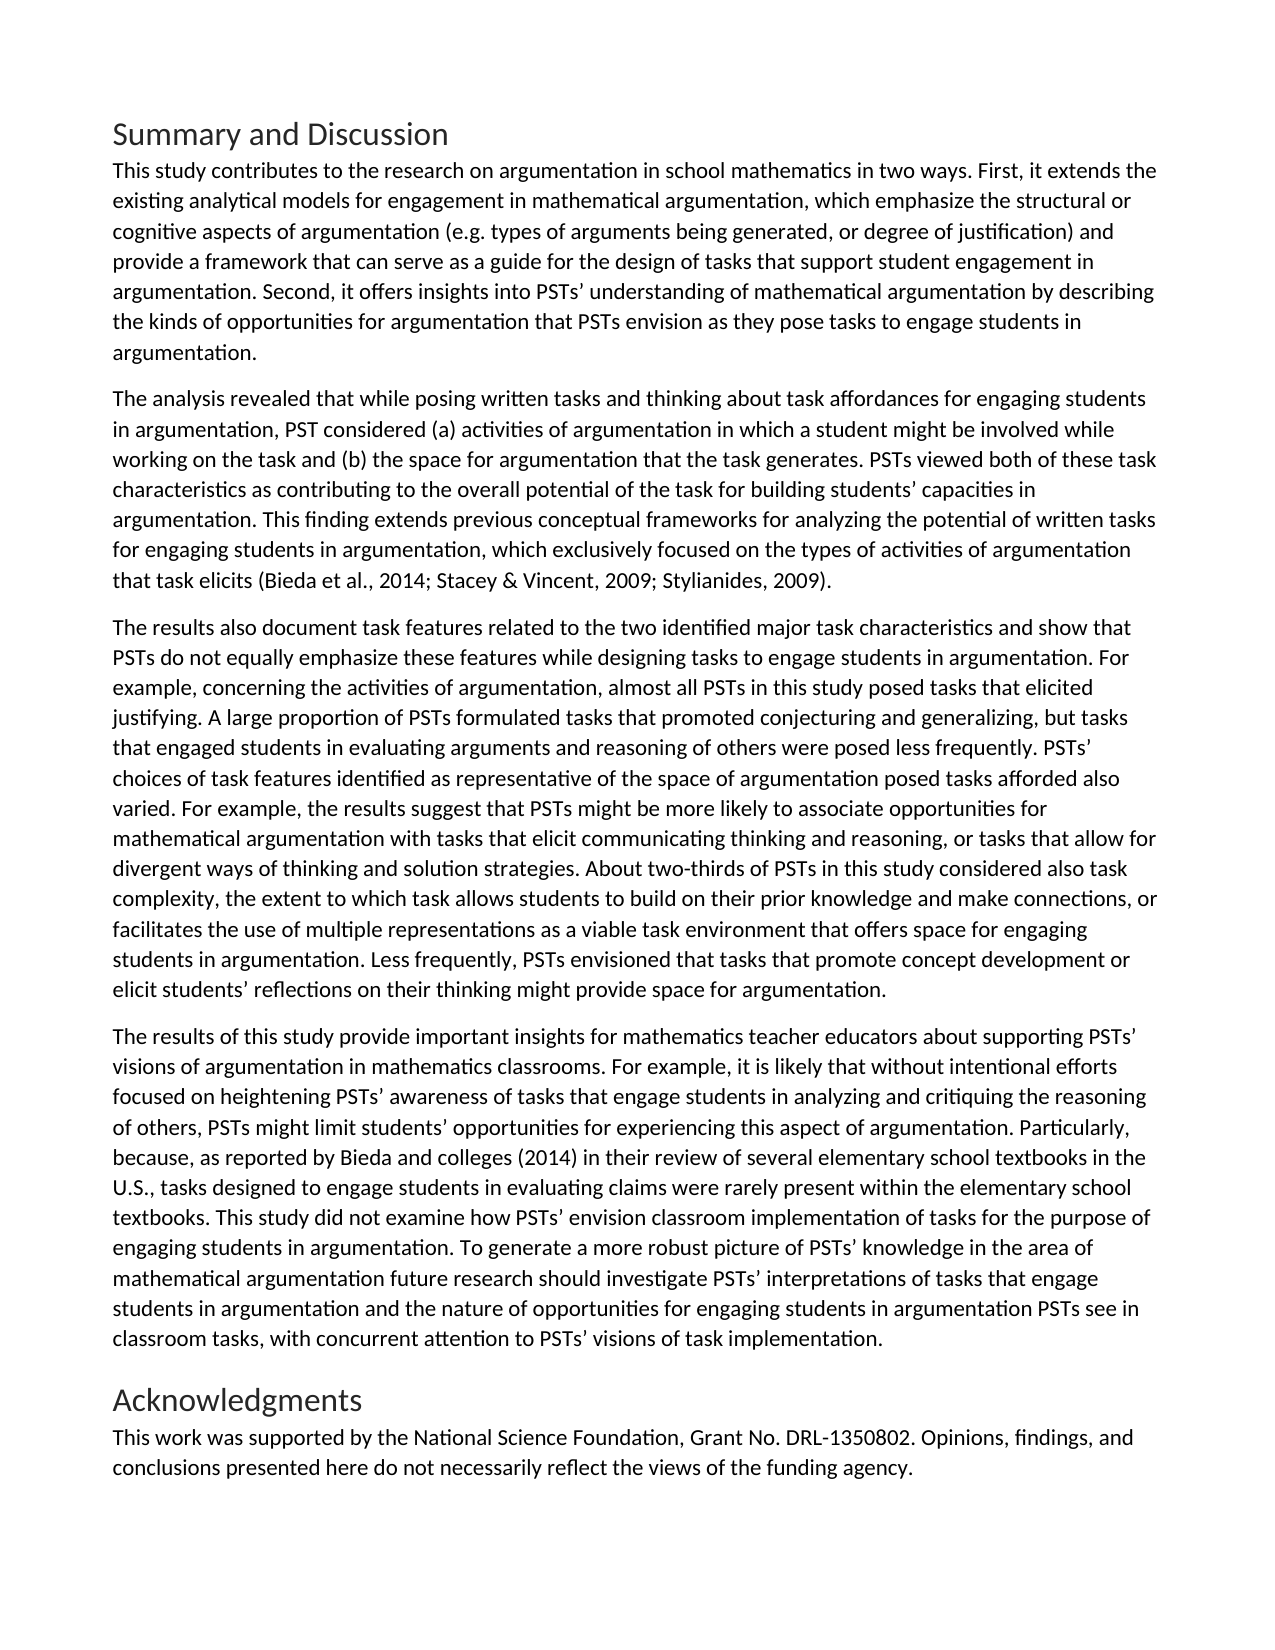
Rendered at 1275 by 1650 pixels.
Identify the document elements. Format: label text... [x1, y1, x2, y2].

text The results also document task features related to the two identified major task characteristics and show that PSTs do not equally emphasize these features while designing tasks to engage students in argumentation. For example, concerning the activities of argumentation, almost all PSTs in this study posed tasks that elicited justifying. A large proportion of PSTs formulated tasks that promoted conjecturing and generalizing, but tasks that engaged students in evaluating arguments and reasoning of others were posed less frequently. PSTs’ choices of task features identified as representative of the space of argumentation posed tasks afforded also varied. For example, the results suggest that PSTs might be more likely to associate opportunities for mathematical argumentation with tasks that elicit communicating thinking and reasoning, or tasks that allow for divergent ways of thinking and solution strategies. About two-thirds of PSTs in this study considered also task complexity, the extent to which task allows students to build on their prior knowledge and make connections, or facilitates the use of multiple representations as a viable task environment that offers space for engaging students in argumentation. Less frequently, PSTs envisioned that tasks that promote concept development or elicit students’ reflections on their thinking might provide space for argumentation. [112, 613, 1162, 1003]
text The results of this study provide important insights for mathematics teacher educators about supporting PSTs’ visions of argumentation in mathematics classrooms. For example, it is likely that without intentional efforts focused on heightening PSTs’ awareness of tasks that engage students in analyzing and critiquing the reasoning of others, PSTs might limit students’ opportunities for experiencing this aspect of argumentation. Particularly, because, as reported by Bieda and colleges (2014) in their review of several elementary school textbooks in the U.S., tasks designed to engage students in evaluating claims were rarely present within the elementary school textbooks. This study did not examine how PSTs’ envision classroom implementation of tasks for the purpose of engaging students in argumentation. To generate a more robust picture of PSTs’ knowledge in the area of mathematical argumentation future research should investigate PSTs’ interpretations of tasks that engage students in argumentation and the nature of opportunities for engaging students in argumentation PSTs see in classroom tasks, with concurrent attention to PSTs’ visions of task implementation. [112, 1022, 1162, 1352]
subtitle Acknowledgments [112, 1379, 1162, 1420]
text This study contributes to the research on argumentation in school mathematics in two ways. First, it extends the existing analytical models for engagement in mathematical argumentation, which emphasize the structural or cognitive aspects of argumentation (e.g. types of arguments being generated, or degree of justification) and provide a framework that can serve as a guide for the design of tasks that support student engagement in argumentation. Second, it offers insights into PSTs’ understanding of mathematical argumentation by describing the kinds of opportunities for argumentation that PSTs envision as they pose tasks to engage students in argumentation. [112, 156, 1162, 366]
text This work was supported by the National Science Foundation, Grant No. DRL-1350802. Opinions, findings, and conclusions presented here do not necessarily reflect the views of the funding agency. [112, 1423, 1162, 1482]
subtitle Summary and Discussion [112, 112, 1162, 153]
text The analysis revealed that while posing written tasks and thinking about task affordances for engaging students in argumentation, PST considered (a) activities of argumentation in which a student might be involved while working on the task and (b) the space for argumentation that the task generates. PSTs viewed both of these task characteristics as contributing to the overall potential of the task for building students’ capacities in argumentation. This finding extends previous conceptual frameworks for analyzing the potential of written tasks for engaging students in argumentation, which exclusively focused on the types of activities of argumentation that task elicits (Bieda et al., 2014; Stacey & Vincent, 2009; Stylianides, 2009). [112, 384, 1162, 594]
